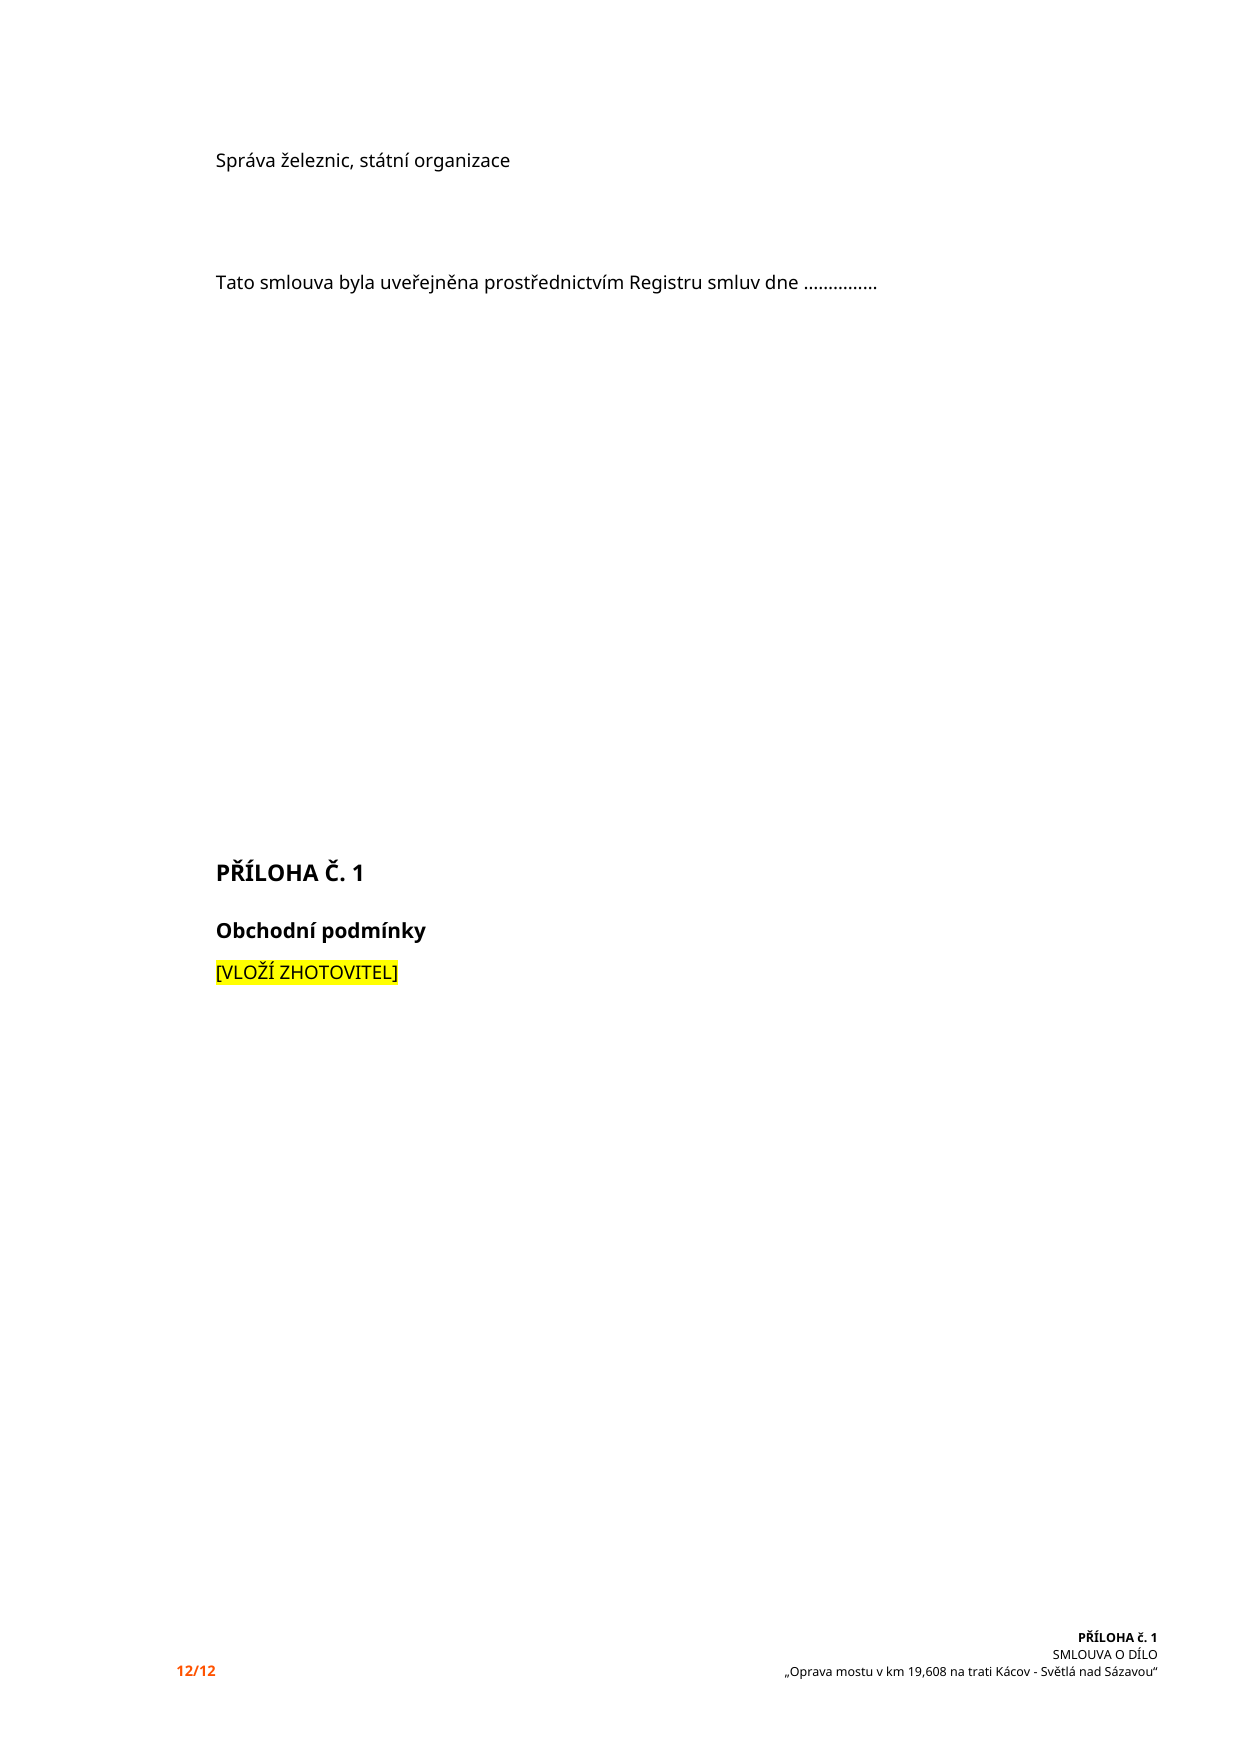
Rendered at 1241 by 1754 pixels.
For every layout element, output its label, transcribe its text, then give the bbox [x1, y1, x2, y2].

text Příloha č. 1 [216, 856, 1093, 888]
text [VLOŽÍ ZHOTOVITEL] [216, 959, 1093, 985]
text Tato smlouva byla uveřejněna prostřednictvím Registru smluv dne …………… [216, 269, 1093, 294]
text Obchodní podmínky [216, 916, 1093, 944]
text Správa železnic, státní organizace [216, 147, 1093, 173]
